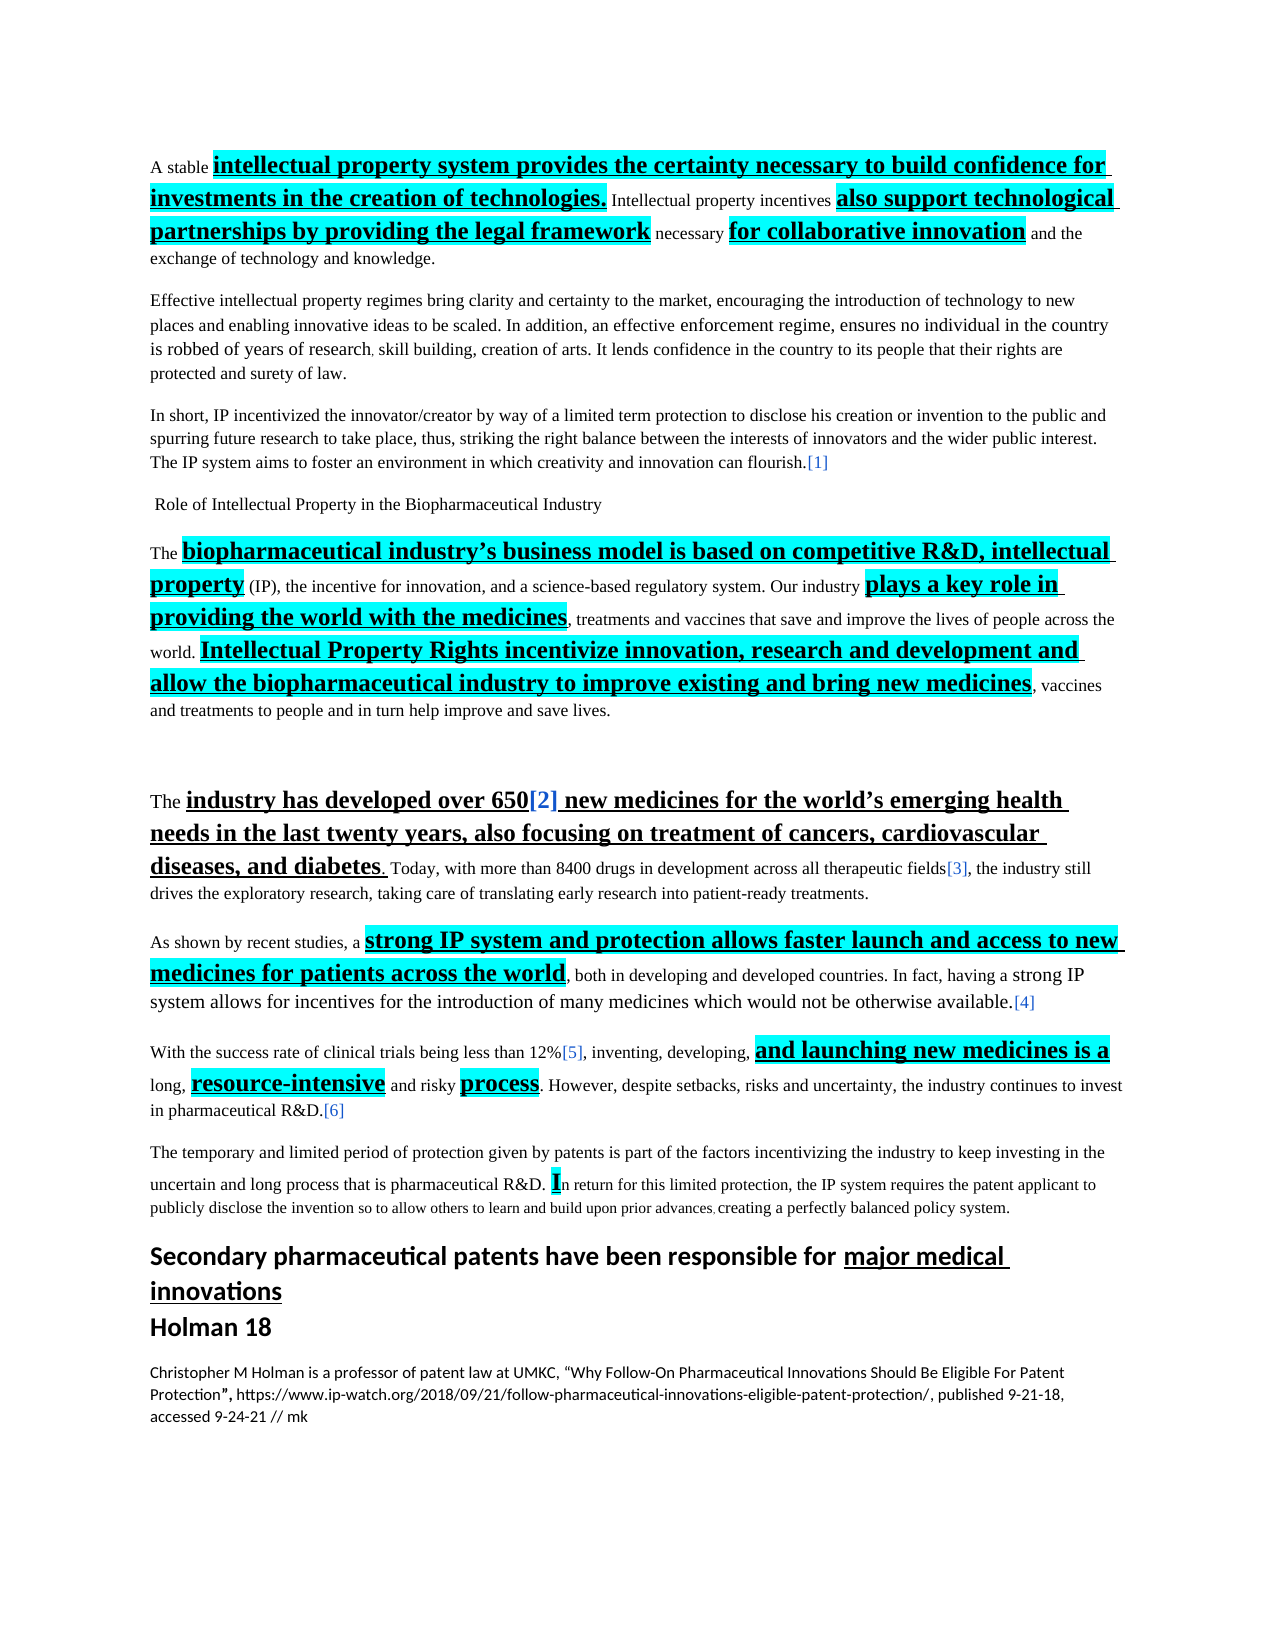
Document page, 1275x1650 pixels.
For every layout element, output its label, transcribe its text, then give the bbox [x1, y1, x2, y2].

subtitle Effective intellectual property regimes bring clarity and certainty to the market, encouraging the introduction of technology to new places and enabling innovative ideas to be scaled. In addition, an effective enforcement regime, ensures no individual in the country is robbed of years of research, skill building, creation of arts. It lends confidence in the country to its people that their rights are protected and surety of law. [150, 290, 1125, 383]
subtitle With the success rate of clinical trials being less than 12%[5], inventing, developing, and launching new medicines is a long, resource-intensive and risky process. However, despite setbacks, risks and uncertainty, the industry continues to invest in pharmaceutical R&D.[6] [150, 1035, 1125, 1120]
subtitle The biopharmaceutical industry’s business model is based on competitive R&D, intellectual property (IP), the incentive for innovation, and a science-based regulatory system. Our industry plays a key role in providing the world with the medicines, treatments and vaccines that save and improve the lives of people across the world. Intellectual Property Rights incentivize innovation, research and development and allow the biopharmaceutical industry to improve existing and bring new medicines, vaccines and treatments to people and in turn help improve and save lives. [150, 536, 1125, 720]
subtitle As shown by recent studies, a strong IP system and protection allows faster launch and access to new medicines for patients across the world, both in developing and developed countries. In fact, having a strong IP system allows for incentives for the introduction of many medicines which would not be otherwise available.[4] [150, 925, 1125, 1013]
subtitle A stable intellectual property system provides the certainty necessary to build confidence for investments in the creation of technologies. Intellectual property incentives also support technological partnerships by providing the legal framework necessary for collaborative innovation and the exchange of technology and knowledge. [150, 150, 1125, 268]
subtitle The temporary and limited period of protection given by patents is part of the factors incentivizing the industry to keep investing in the uncertain and long process that is pharmaceutical R&D. In return for this limited protection, the IP system requires the patent applicant to publicly disclose the invention so to allow others to learn and build upon prior advances, creating a perfectly balanced policy system. [150, 1142, 1125, 1217]
text Holman 18 [150, 1310, 1125, 1343]
subtitle The industry has developed over 650[2] new medicines for the world’s emerging health needs in the last twenty years, also focusing on treatment of cancers, cardiovascular diseases, and diabetes. Today, with more than 8400 drugs in development across all therapeutic fields[3], the industry still drives the exploratory research, taking care of translating early research into patient-ready treatments. [150, 785, 1125, 903]
subtitle In short, IP incentivized the innovator/creator by way of a limited term protection to disclose his creation or invention to the public and spurring future research to take place, thus, striking the right balance between the interests of innovators and the wider public interest. The IP system aims to foster an environment in which creativity and innovation can flourish.[1] [150, 405, 1125, 472]
text Christopher M Holman is a professor of patent law at UMKC, “Why Follow-On Pharmaceutical Innovations Should Be Eligible For Patent Protection”, https://www.ip-watch.org/2018/09/21/follow-pharmaceutical-innovations-eligible-patent-protection/, published 9-21-18, accessed 9-24-21 // mk [150, 1362, 1125, 1426]
subtitle Secondary pharmaceutical patents have been responsible for major medical innovations [150, 1239, 1125, 1307]
subtitle Role of Intellectual Property in the Biopharmaceutical Industry [150, 494, 1125, 514]
